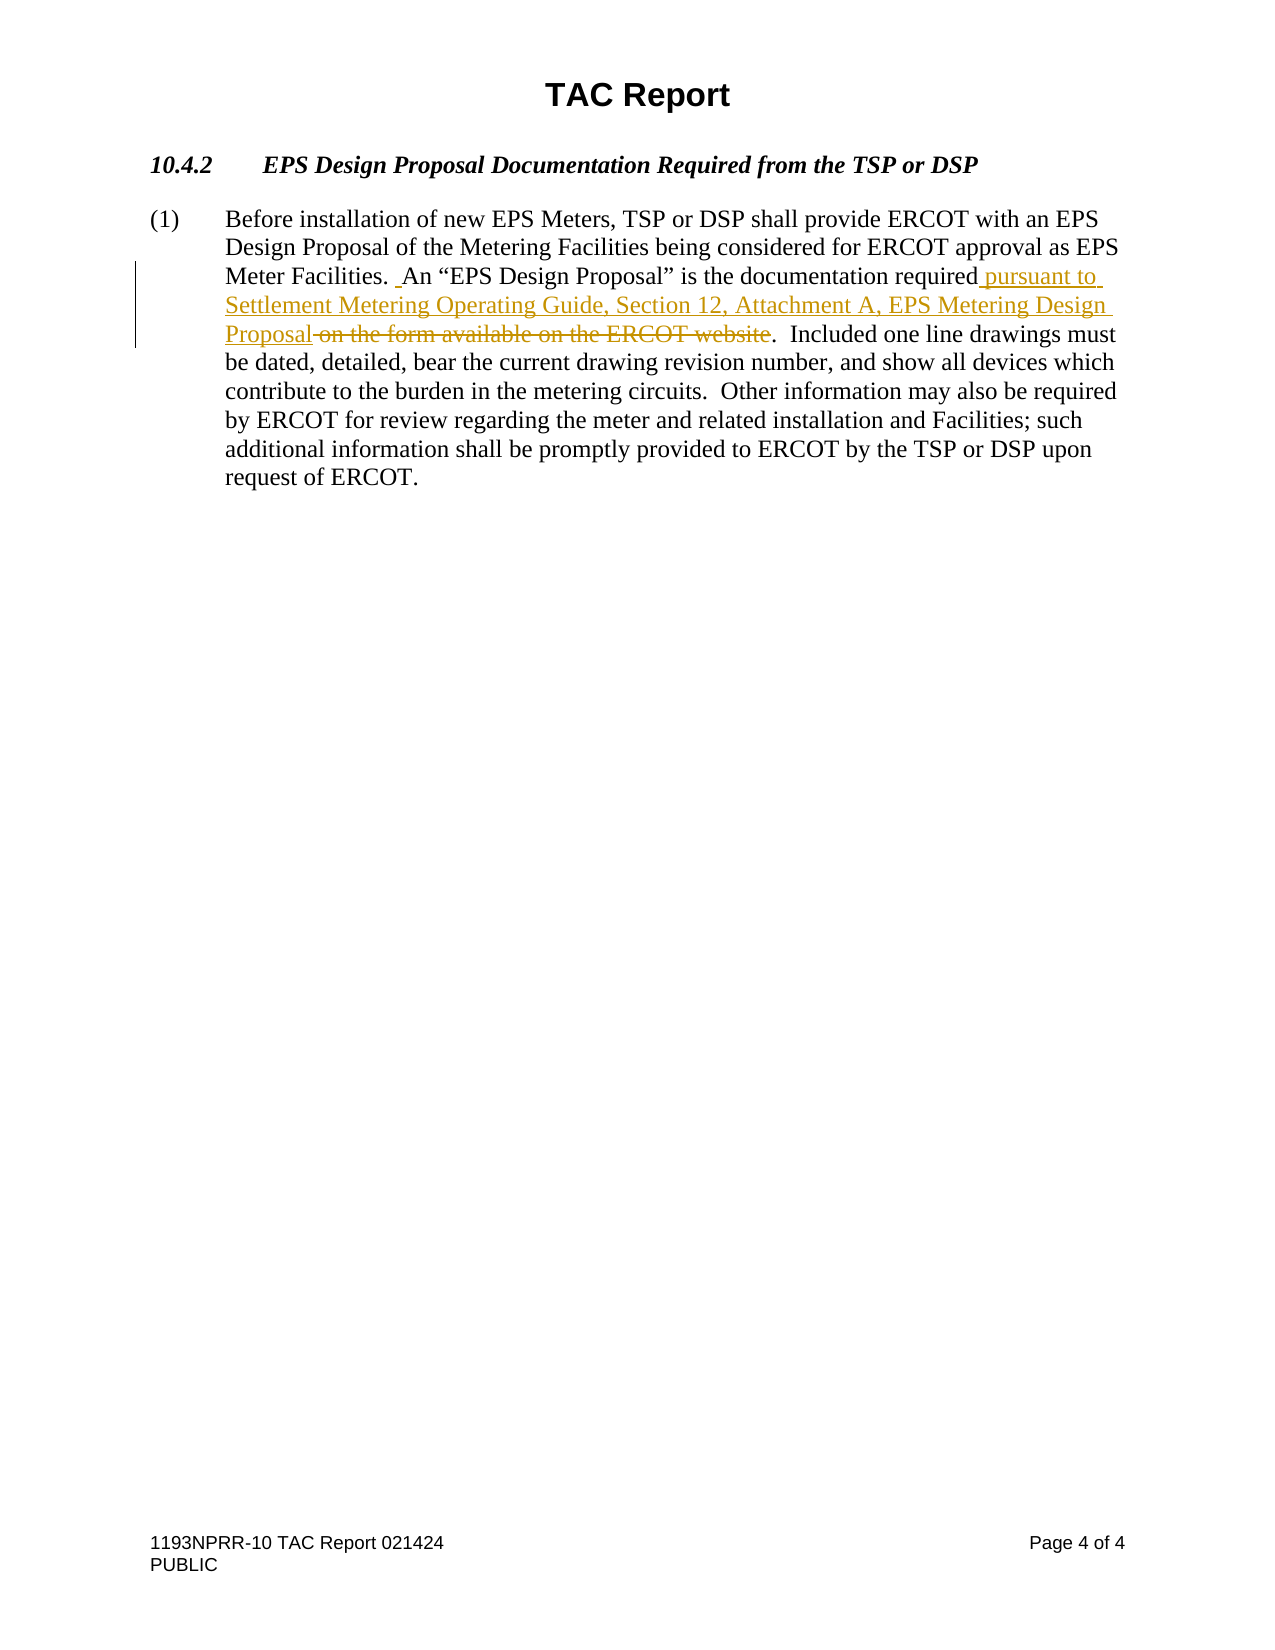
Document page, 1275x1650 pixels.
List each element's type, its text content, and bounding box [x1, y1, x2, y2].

text 10.4.2 EPS Design Proposal Documentation Required from the TSP or DSP [150, 150, 1125, 179]
text (1) Before installation of new EPS Meters, TSP or DSP shall provide ERCOT with an EPS Design Proposal of the Metering Facilities being considered for ERCOT approval as EPS Meter Facilities. An “EPS Design Proposal” is the documentation required. Included one line drawings must be dated, detailed, bear the current drawing revision number, and show all devices which contribute to the burden in the metering circuits. Other information may also be required by ERCOT for review regarding the meter and related installation and Facilities; such additional information shall be promptly provided to ERCOT by the TSP or DSP upon request of ERCOT. [150, 204, 1125, 491]
